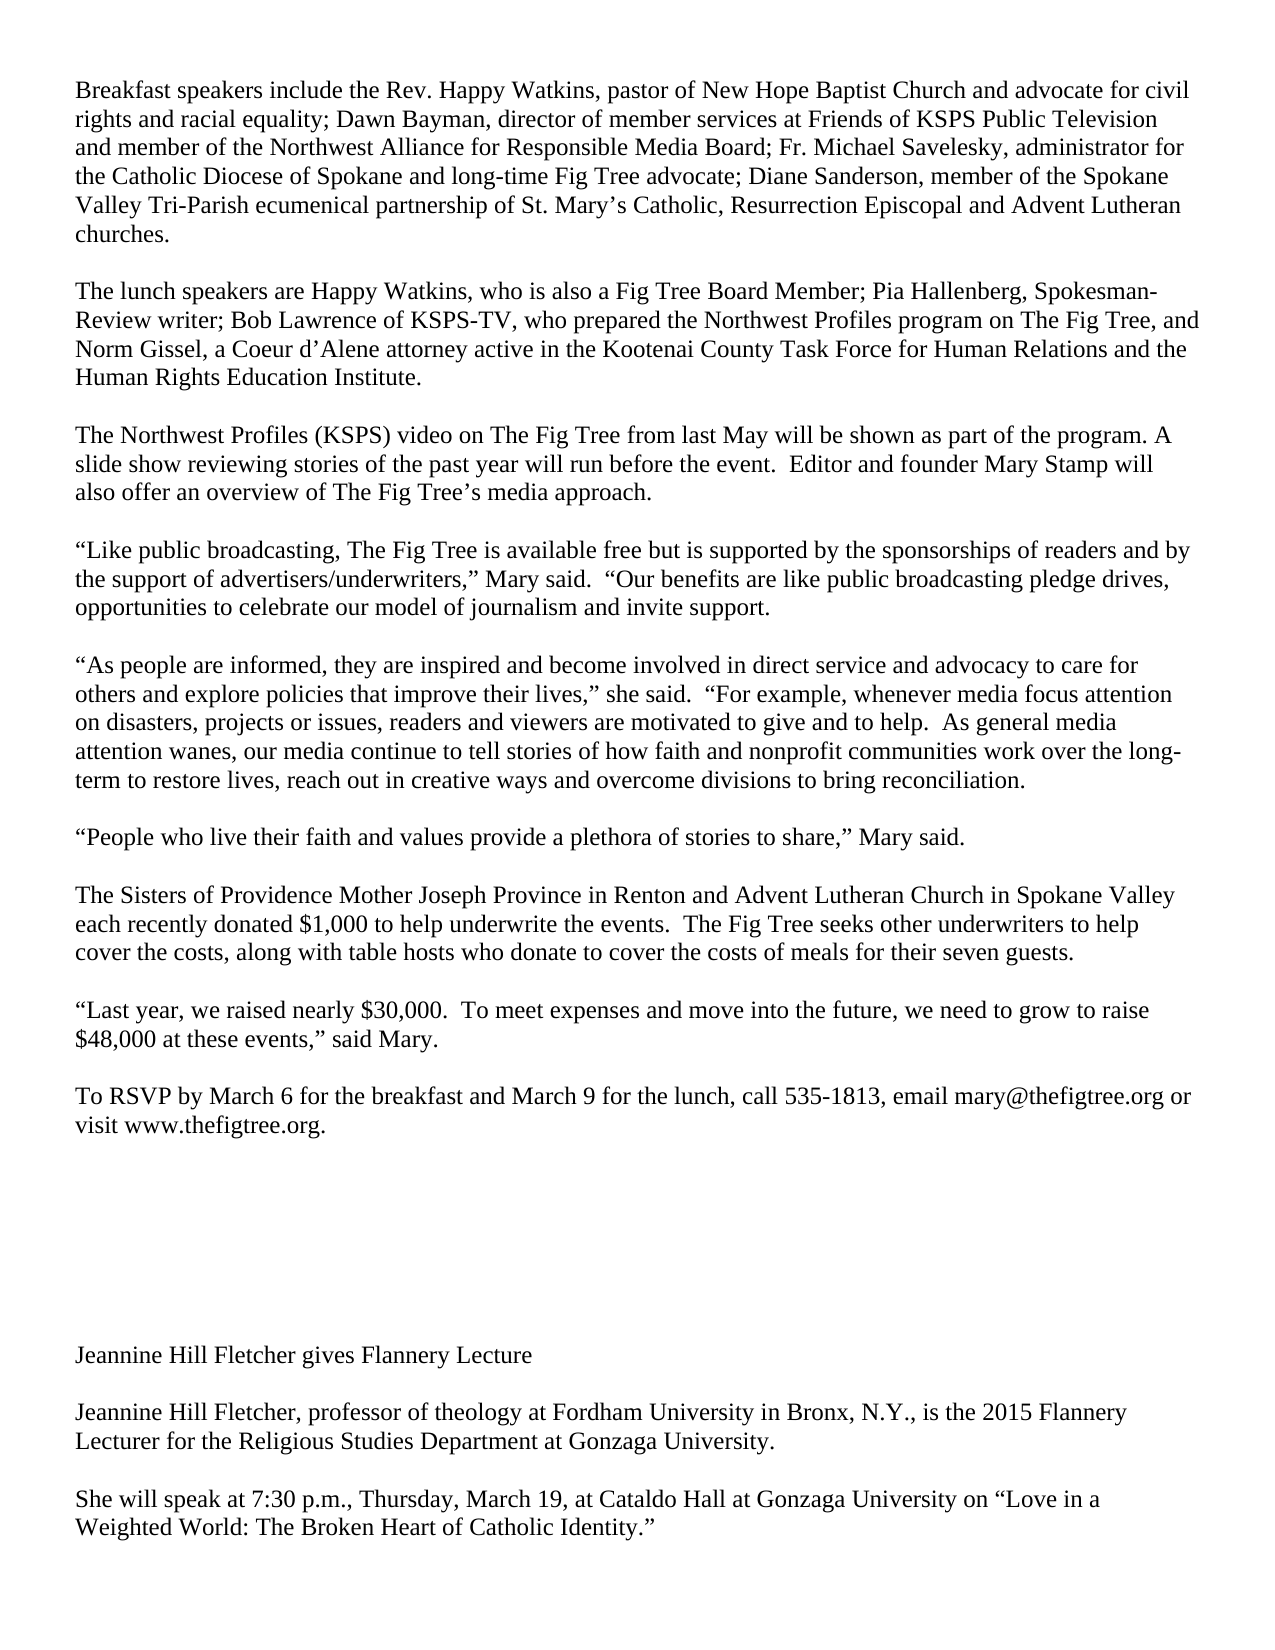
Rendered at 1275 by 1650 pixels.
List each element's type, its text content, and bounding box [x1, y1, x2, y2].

text “Like public broadcasting, The Fig Tree is available free but is supported by the sponsorships of readers and by the support of advertisers/underwriters,” Mary said. “Our benefits are like public broadcasting pledge drives, opportunities to celebrate our model of journalism and invite support. [75, 535, 1200, 621]
text The lunch speakers are Happy Watkins, who is also a Fig Tree Board Member; Pia Hallenberg, Spokesman-Review writer; Bob Lawrence of KSPS-TV, who prepared the Northwest Profiles program on The Fig Tree, and Norm Gissel, a Coeur d’Alene attorney active in the Kootenai County Task Force for Human Relations and the Human Rights Education Institute. [75, 276, 1200, 391]
text To RSVP by March 6 for the breakfast and March 9 for the lunch, call 535-1813, email mary@thefigtree.org or visit www.thefigtree.org. [75, 1081, 1200, 1139]
text “Last year, we raised nearly $30,000. To meet expenses and move into the future, we need to grow to raise $48,000 at these events,” said Mary. [75, 995, 1200, 1052]
text Jeannine Hill Fletcher, professor of theology at Fordham University in Bronx, N.Y., is the 2015 Flannery Lecturer for the Religious Studies Department at Gonzaga University. [75, 1397, 1200, 1455]
text The Northwest Profiles (KSPS) video on The Fig Tree from last May will be shown as part of the program. A slide show reviewing stories of the past year will run before the event. Editor and founder Mary Stamp will also offer an overview of The Fig Tree’s media approach. [75, 420, 1200, 506]
text She will speak at 7:30 p.m., Thursday, March 19, at Cataldo Hall at Gonzaga University on “Love in a Weighted World: The Broken Heart of Catholic Identity.” [75, 1484, 1200, 1541]
text Breakfast speakers include the Rev. Happy Watkins, pastor of New Hope Baptist Church and advocate for civil rights and racial equality; Dawn Bayman, director of member services at Friends of KSPS Public Television and member of the Northwest Alliance for Responsible Media Board; Fr. Michael Savelesky, administrator for the Catholic Diocese of Spokane and long-time Fig Tree advocate; Diane Sanderson, member of the Spokane Valley Tri-Parish ecumenical partnership of St. Mary’s Catholic, Resurrection Episcopal and Advent Lutheran churches. [75, 75, 1200, 247]
text “As people are informed, they are inspired and become involved in direct service and advocacy to care for others and explore policies that improve their lives,” she said. “For example, whenever media focus attention on disasters, projects or issues, readers and viewers are motivated to give and to help. As general media attention wanes, our media continue to tell stories of how faith and nonprofit communities work over the long-term to restore lives, reach out in creative ways and overcome divisions to bring reconciliation. [75, 650, 1200, 794]
text Jeannine Hill Fletcher gives Flannery Lecture [75, 1340, 1200, 1369]
text The Sisters of Providence Mother Joseph Province in Renton and Advent Lutheran Church in Spokane Valley each recently donated $1,000 to help underwrite the events. The Fig Tree seeks other underwriters to help cover the costs, along with table hosts who donate to cover the costs of meals for their seven guests. [75, 880, 1200, 966]
text “People who live their faith and values provide a plethora of stories to share,” Mary said. [75, 822, 1200, 851]
